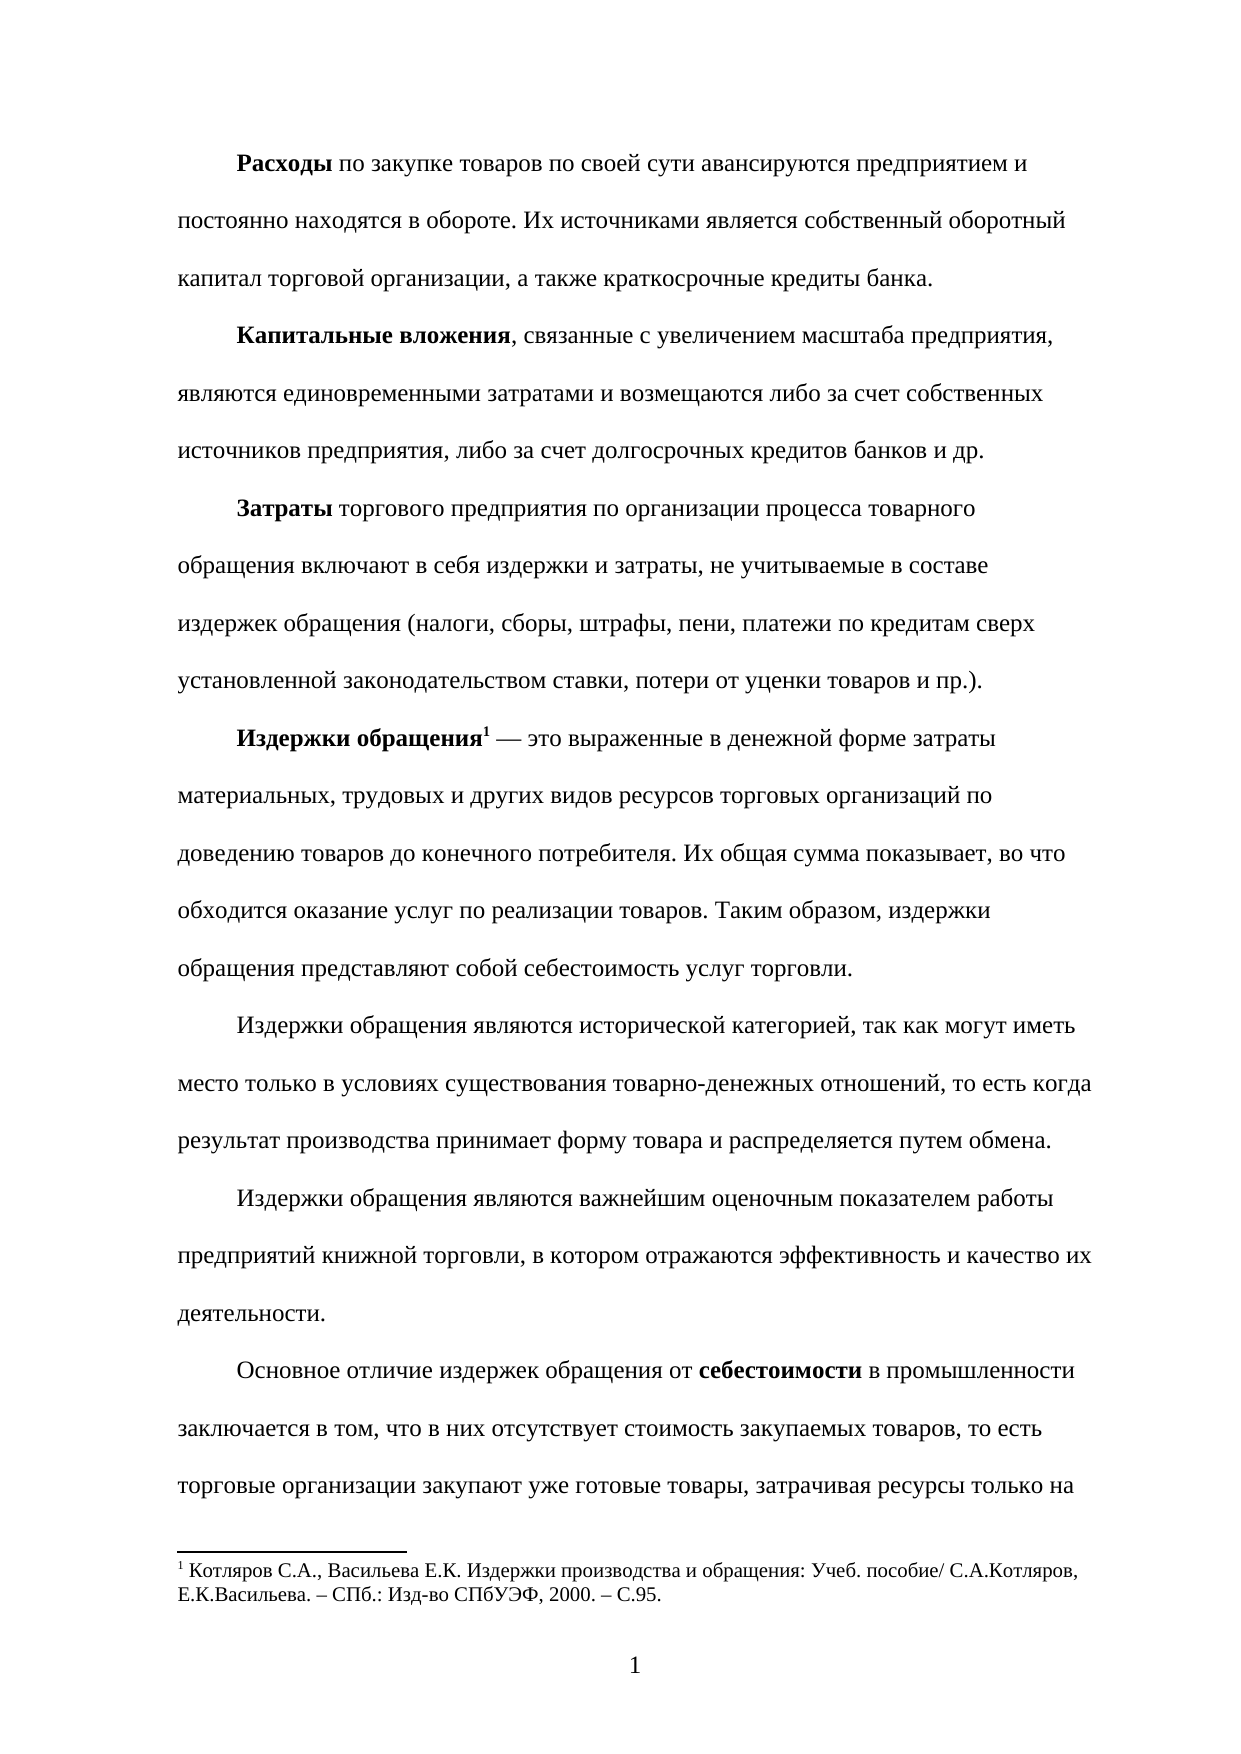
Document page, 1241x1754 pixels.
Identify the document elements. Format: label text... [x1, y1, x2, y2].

text Расходы по закупке товаров по своей сути авансируются предприятием и постоянно находятся в обороте. Их источниками является собственный оборотный капитал торговой организации, а также краткосрочные кредиты банка. [177, 148, 1092, 291]
text Издержки обращения — это выраженные в денежной форме затраты материальных, трудовых и других видов ресурсов торговых организаций по доведению товаров до конечного потребителя. Их общая сумма показывает, во что обходится оказание услуг по реализации товаров. Таким образом, издержки обращения представляют собой себестоимость услуг торговли. [177, 723, 1092, 981]
text Затраты торгового предприятия по организации процесса товарного обращения включают в себя издержки и затраты, не учитываемые в составе издержек обращения (налоги, сборы, штрафы, пени, платежи по кредитам сверх установленной законодательством ставки, потери от уценки товаров и пp.). [177, 493, 1092, 694]
text Издержки обращения являются исторической категорией, так как могут иметь место только в условиях существования товарно-денежных отношений, то есть когда результат производства принимает форму товара и распределяется путем обмена. [177, 1010, 1092, 1154]
text Издержки обращения являются важнейшим оценочным показателем работы предприятий книжной торговли, в котором отражаются эффективность и качество их деятельности. [177, 1183, 1092, 1326]
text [177, 1355, 1092, 1499]
text Капитальные вложения, связанные с увеличением масштаба предприятия, являются единовременными затратами и возмещаются либо за счет собственных источников предприятия, либо за счет долгосрочных кредитов банков и др. [177, 320, 1092, 464]
